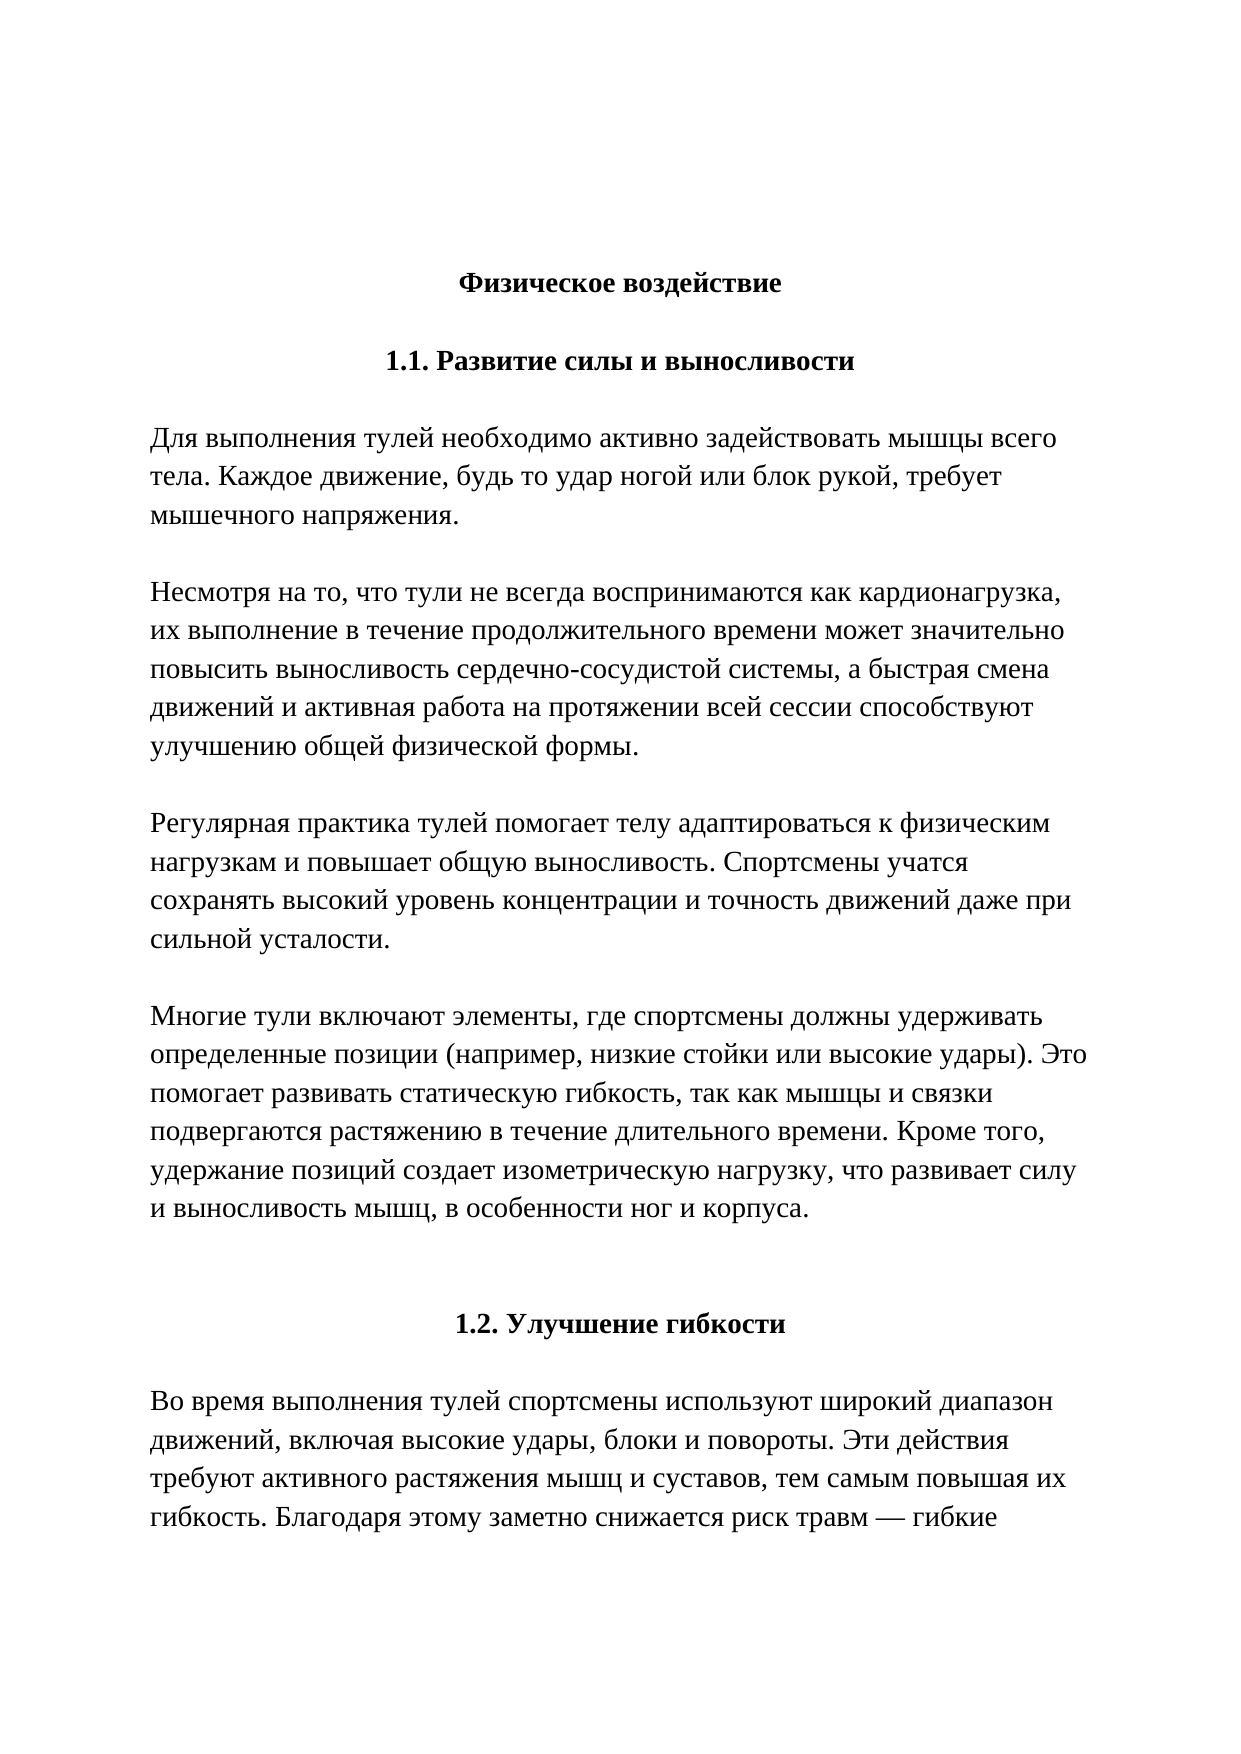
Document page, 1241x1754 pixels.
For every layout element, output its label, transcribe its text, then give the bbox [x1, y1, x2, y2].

text Многие тули включают элементы, где спортсмены должны удерживать определенные позиции (например, низкие стойки или высокие удары). Это помогает развивать статическую гибкость, так как мышцы и связки подвергаются растяжению в течение длительного времени. Кроме того, удержание позиций создает изометрическую нагрузку, что развивает силу и выносливость мышц, в особенности ног и корпуса. [150, 998, 1090, 1224]
text 1.1. Развитие силы и выносливости [150, 343, 1090, 376]
text Несмотря на то, что тули не всегда воспринимаются как кардионагрузка, их выполнение в течение продолжительного времени может значительно повысить выносливость сердечно-сосудистой системы, а быстрая смена движений и активная работа на протяжении всей сессии способствуют улучшению общей физической формы. [150, 574, 1090, 762]
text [150, 1383, 1090, 1532]
text Физическое воздействие [150, 266, 1090, 299]
text Для выполнения тулей необходимо активно задействовать мышцы всего тела. Каждое движение, будь то удар ногой или блок рукой, требует мышечного напряжения. [150, 420, 1090, 530]
text Регулярная практика тулей помогает телу адаптироваться к физическим нагрузкам и повышает общую выносливость. Спортсмены учатся сохранять высокий уровень концентрации и точность движений даже при сильной усталости. [150, 805, 1090, 954]
text 1.2. Улучшение гибкости [150, 1306, 1090, 1340]
